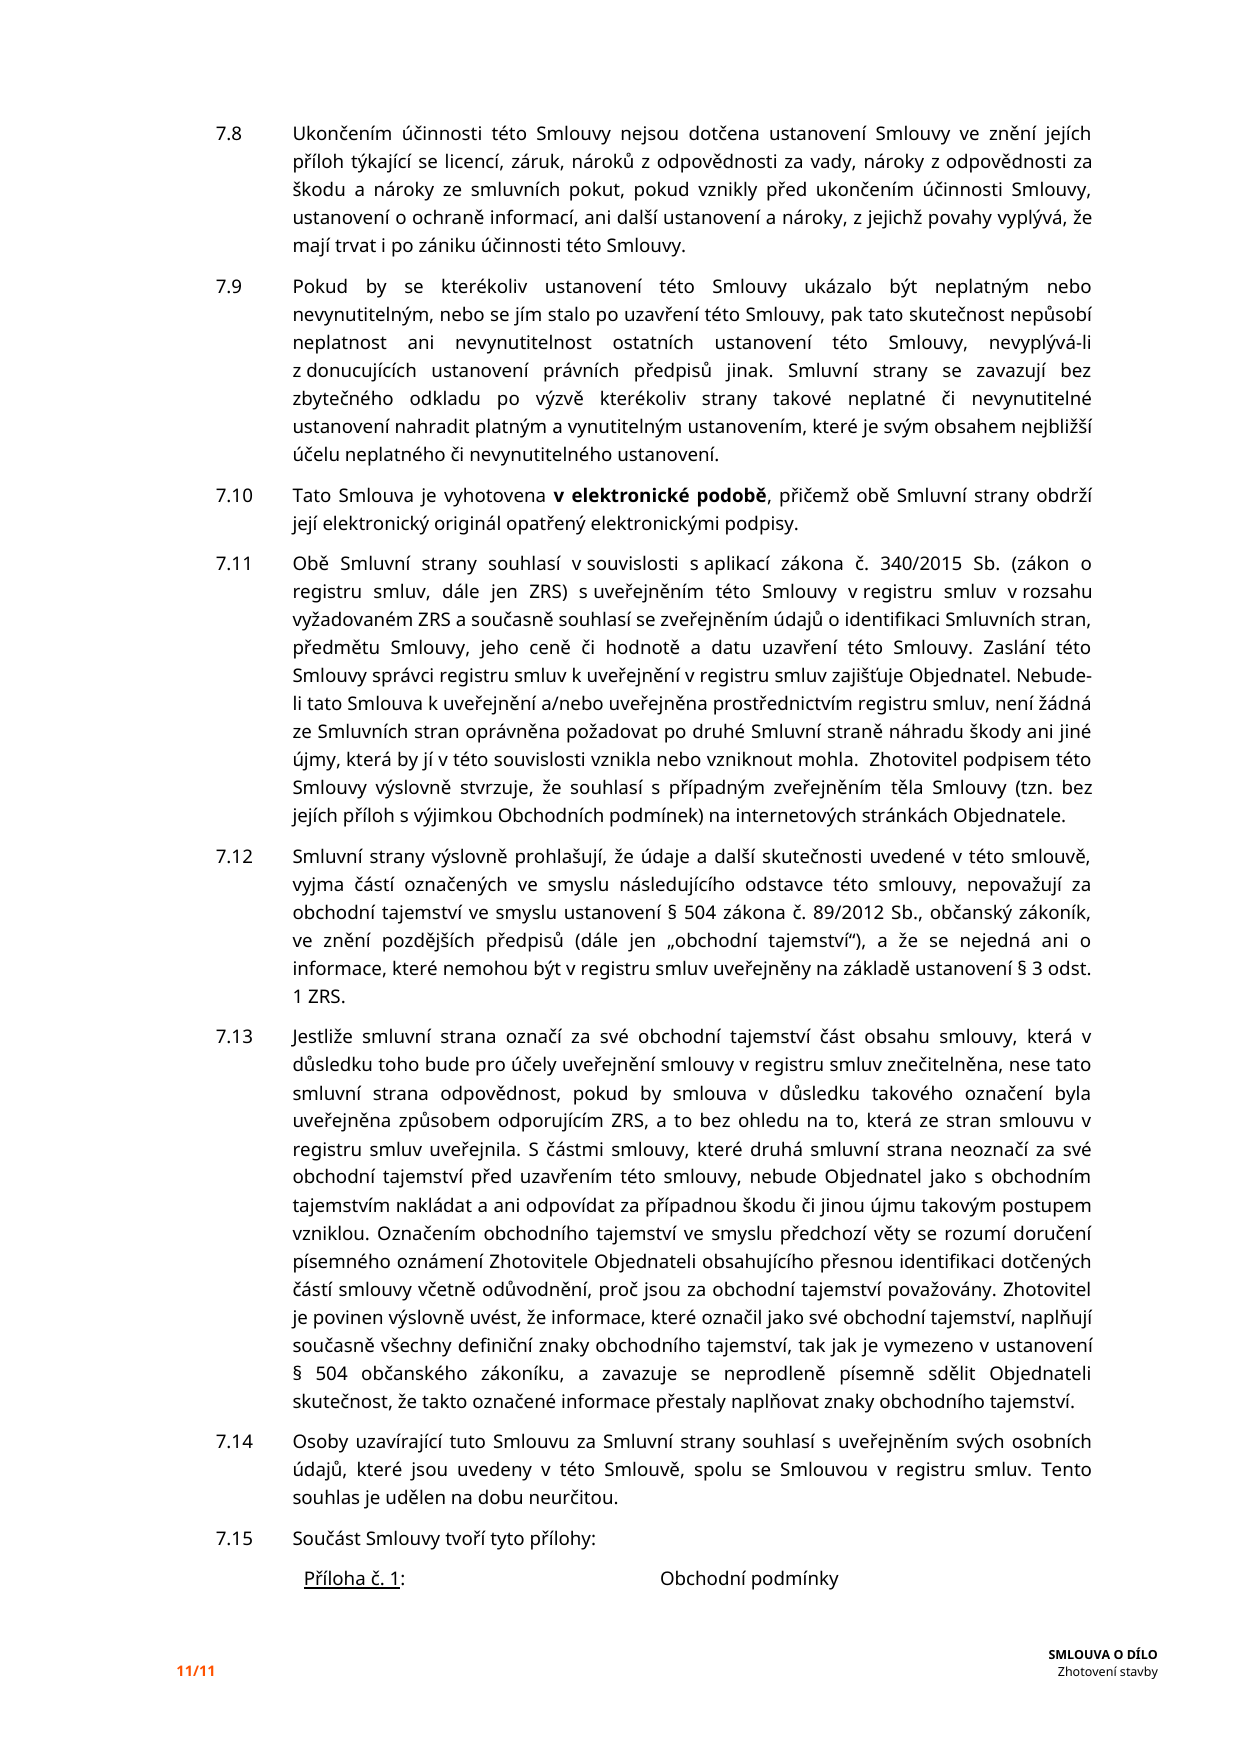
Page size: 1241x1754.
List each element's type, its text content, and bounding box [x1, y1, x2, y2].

text Obě Smluvní strany souhlasí v souvislosti s aplikací zákona č. 340/2015 Sb. (zákon o registru smluv, dále jen ZRS) s uveřejněním této Smlouvy v registru smluv v rozsahu vyžadovaném ZRS a současně souhlasí se zveřejněním údajů o identifikaci Smluvních stran, předmětu Smlouvy, jeho ceně či hodnotě a datu uzavření této Smlouvy. Zaslání této Smlouvy správci registru smluv k uveřejnění v registru smluv zajišťuje Objednatel. Nebude-li tato Smlouva k uveřejnění a/nebo uveřejněna prostřednictvím registru smluv, není žádná ze Smluvních stran oprávněna požadovat po druhé Smluvní straně náhradu škody ani jiné újmy, která by jí v této souvislosti vznikla nebo vzniknout mohla. Zhotovitel podpisem této Smlouvy výslovně stvrzuje, že souhlasí s případným zveřejněním těla Smlouvy (tzn. bez jejích příloh s výjimkou Obchodních podmínek) na internetových stránkách Objednatele. [216, 550, 1093, 828]
text Pokud by se kterékoliv ustanovení této Smlouvy ukázalo být neplatným nebo nevynutitelným, nebo se jím stalo po uzavření této Smlouvy, pak tato skutečnost nepůsobí neplatnost ani nevynutitelnost ostatních ustanovení této Smlouvy, nevyplývá-li z donucujících ustanovení právních předpisů jinak. Smluvní strany se zavazují bez zbytečného odkladu po výzvě kterékoliv strany takové neplatné či nevynutitelné ustanovení nahradit platným a vynutitelným ustanovením, které je svým obsahem nejbližší účelu neplatného či nevynutitelného ustanovení. [216, 273, 1093, 467]
table_header Obchodní podmínky [572, 1566, 1093, 1606]
text Součást Smlouvy tvoří tyto přílohy: [216, 1525, 1093, 1551]
text Ukončením účinnosti této Smlouvy nejsou dotčena ustanovení Smlouvy ve znění jejích příloh týkající se licencí, záruk, nároků z odpovědnosti za vady, nároky z odpovědnosti za škodu a nároky ze smluvních pokut, pokud vznikly před ukončením účinnosti Smlouvy, ustanovení o ochraně informací, ani další ustanovení a nároky, z jejichž povahy vyplývá, že mají trvat i po zániku účinnosti této Smlouvy. [216, 121, 1093, 258]
text Tato Smlouva je vyhotovena v elektronické podobě, přičemž obě Smluvní strany obdrží její elektronický originál opatřený elektronickými podpisy. [216, 482, 1093, 535]
text Jestliže smluvní strana označí za své obchodní tajemství část obsahu smlouvy, která v důsledku toho bude pro účely uveřejnění smlouvy v registru smluv znečitelněna, nese tato smluvní strana odpovědnost, pokud by smlouva v důsledku takového označení byla uveřejněna způsobem odporujícím ZRS, a to bez ohledu na to, která ze stran smlouvu v registru smluv uveřejnila. S částmi smlouvy, které druhá smluvní strana neoznačí za své obchodní tajemství před uzavřením této smlouvy, nebude Objednatel jako s obchodním tajemstvím nakládat a ani odpovídat za případnou škodu či jinou újmu takovým postupem vzniklou. Označením obchodního tajemství ve smyslu předchozí věty se rozumí doručení písemného oznámení Zhotovitele Objednateli obsahujícího přesnou identifikaci dotčených částí smlouvy včetně odůvodnění, proč jsou za obchodní tajemství považovány. Zhotovitel je povinen výslovně uvést, že informace, které označil jako své obchodní tajemství, naplňují současně všechny definiční znaky obchodního tajemství, tak jak je vymezeno v ustanovení § 504 občanského zákoníku, a zavazuje se neprodleně písemně sdělit Objednateli skutečnost, že takto označené informace přestaly naplňovat znaky obchodního tajemství. [216, 1024, 1093, 1413]
text Smluvní strany výslovně prohlašují, že údaje a další skutečnosti uvedené v této smlouvě, vyjma částí označených ve smyslu následujícího odstavce této smlouvy, nepovažují za obchodní tajemství ve smyslu ustanovení § 504 zákona č. 89/2012 Sb., občanský zákoník, ve znění pozdějších předpisů (dále jen „obchodní tajemství“), a že se nejedná ani o informace, které nemohou být v registru smluv uveřejněny na základě ustanovení § 3 odst. 1 ZRS. [216, 843, 1093, 1009]
text Osoby uzavírající tuto Smlouvu za Smluvní strany souhlasí s uveřejněním svých osobních údajů, které jsou uvedeny v této Smlouvě, spolu se Smlouvou v registru smluv. Tento souhlas je udělen na dobu neurčitou. [216, 1428, 1093, 1510]
table_header Příloha č. 1: [216, 1566, 572, 1606]
